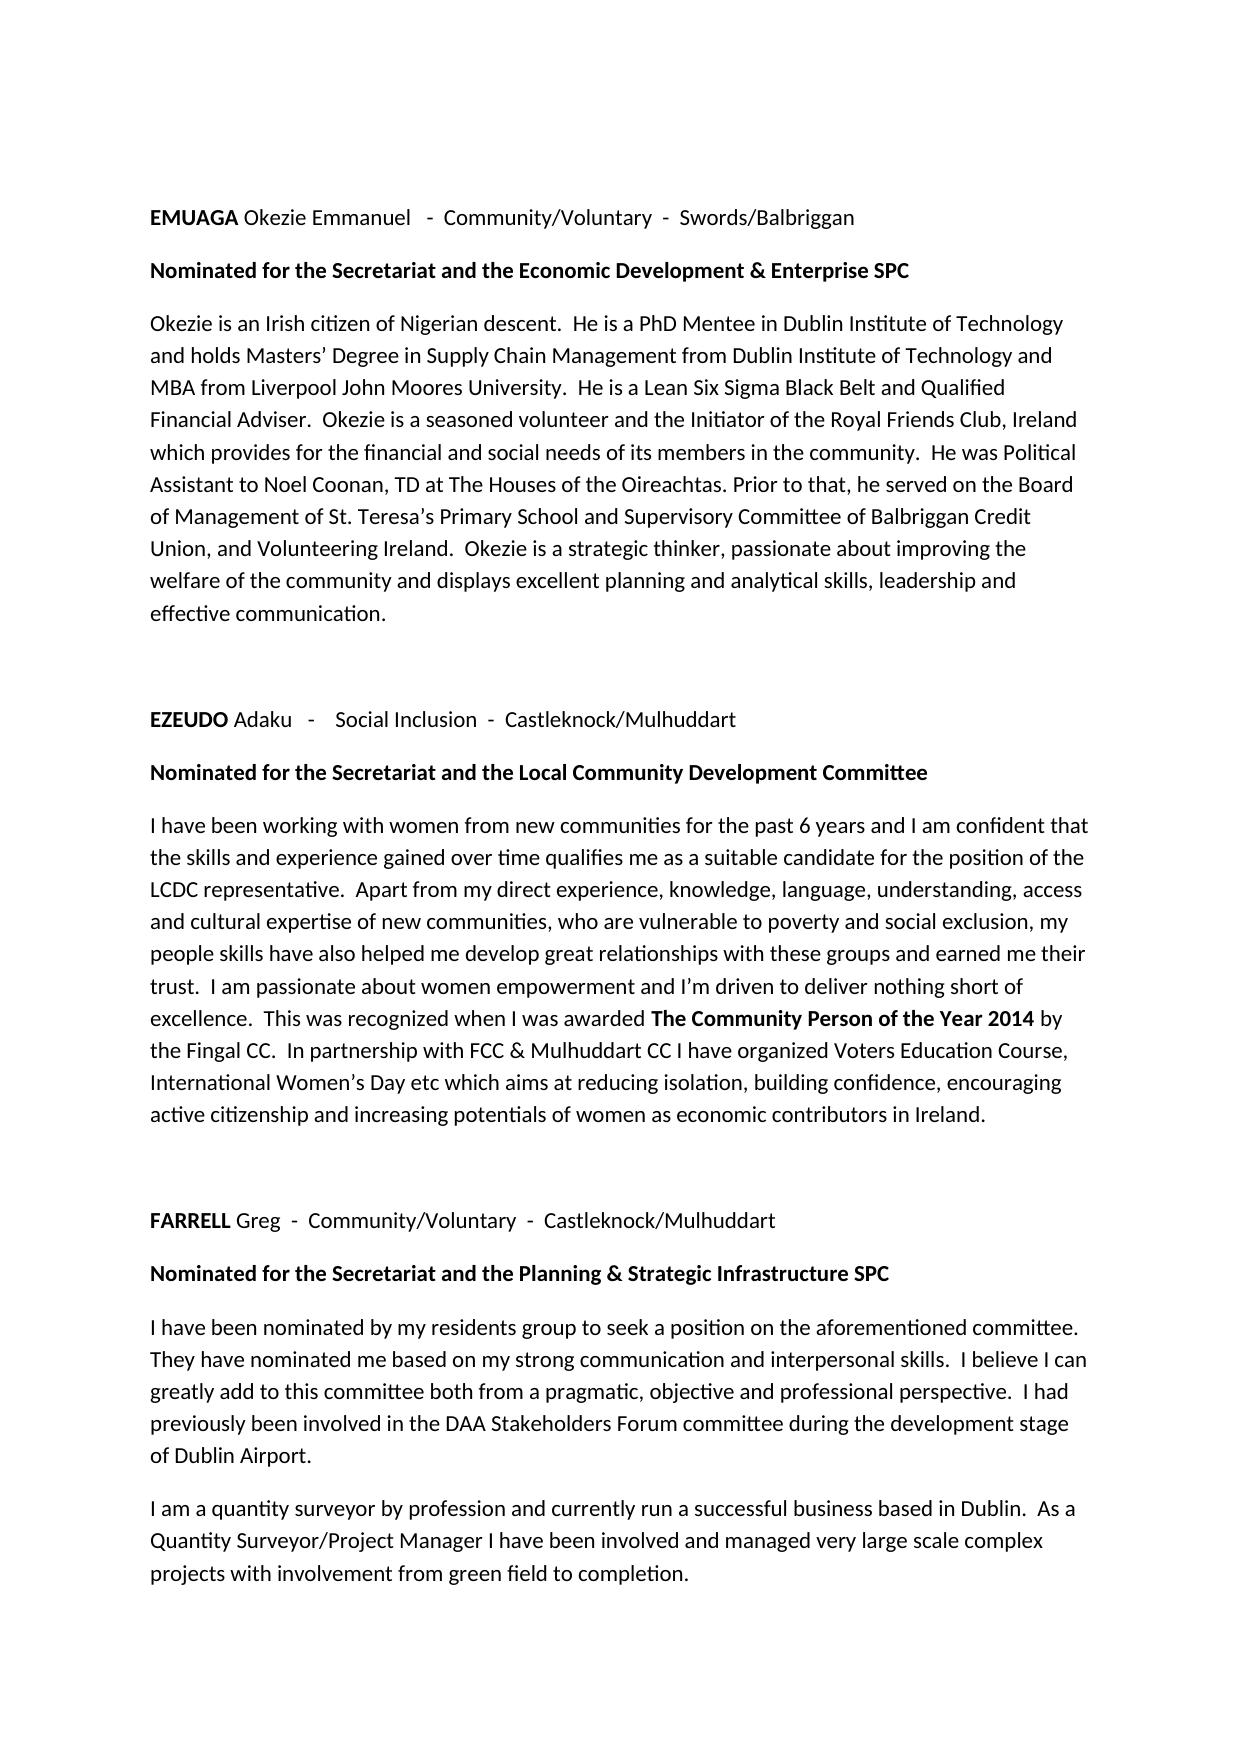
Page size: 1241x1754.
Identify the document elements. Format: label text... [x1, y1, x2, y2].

text I have been working with women from new communities for the past 6 years and I am confident that the skills and experience gained over time qualifies me as a suitable candidate for the position of the LCDC representative. Apart from my direct experience, knowledge, language, understanding, access and cultural expertise of new communities, who are vulnerable to poverty and social exclusion, my people skills have also helped me develop great relationships with these groups and earned me their trust. I am passionate about women empowerment and I’m driven to deliver nothing short of excellence. This was recognized when I was awarded The Community Person of the Year 2014 by the Fingal CC. In partnership with FCC & Mulhuddart CC I have organized Voters Education Course, International Women’s Day etc which aims at reducing isolation, building confidence, encouraging active citizenship and increasing potentials of women as economic contributors in Ireland. [150, 811, 1090, 1128]
text EZEUDO Adaku - Social Inclusion - Castleknock/Mulhuddart [150, 705, 1090, 733]
text FARRELL Greg - Community/Voluntary - Castleknock/Mulhuddart [150, 1207, 1090, 1234]
text EMUAGA Okezie Emmanuel - Community/Voluntary - Swords/Balbriggan [150, 203, 1090, 231]
text Nominated for the Secretariat and the Local Community Development Committee [150, 758, 1090, 786]
text I am a quantity surveyor by profession and currently run a successful business based in Dublin. As a Quantity Surveyor/Project Manager I have been involved and managed very large scale complex projects with involvement from green field to completion. [150, 1494, 1090, 1587]
text Okezie is an Irish citizen of Nigerian descent. He is a PhD Mentee in Dublin Institute of Technology and holds Masters’ Degree in Supply Chain Management from Dublin Institute of Technology and MBA from Liverpool John Moores University. He is a Lean Six Sigma Black Belt and Qualified Financial Adviser. Okezie is a seasoned volunteer and the Initiator of the Royal Friends Club, Ireland which provides for the financial and social needs of its members in the community. He was Political Assistant to Noel Coonan, TD at The Houses of the Oireachtas. Prior to that, he served on the Board of Management of St. Teresa’s Primary School and Supervisory Committee of Balbriggan Credit Union, and Volunteering Ireland. Okezie is a strategic thinker, passionate about improving the welfare of the community and displays excellent planning and analytical skills, leadership and effective communication. [150, 309, 1090, 627]
text Nominated for the Secretariat and the Planning & Strategic Infrastructure SPC [150, 1259, 1090, 1288]
text I have been nominated by my residents group to seek a position on the aforementioned committee. They have nominated me based on my strong communication and interpersonal skills. I believe I can greatly add to this committee both from a pragmatic, objective and professional perspective. I had previously been involved in the DAA Stakeholders Forum committee during the development stage of Dublin Airport. [150, 1313, 1090, 1469]
text Nominated for the Secretariat and the Economic Development & Enterprise SPC [150, 256, 1090, 284]
